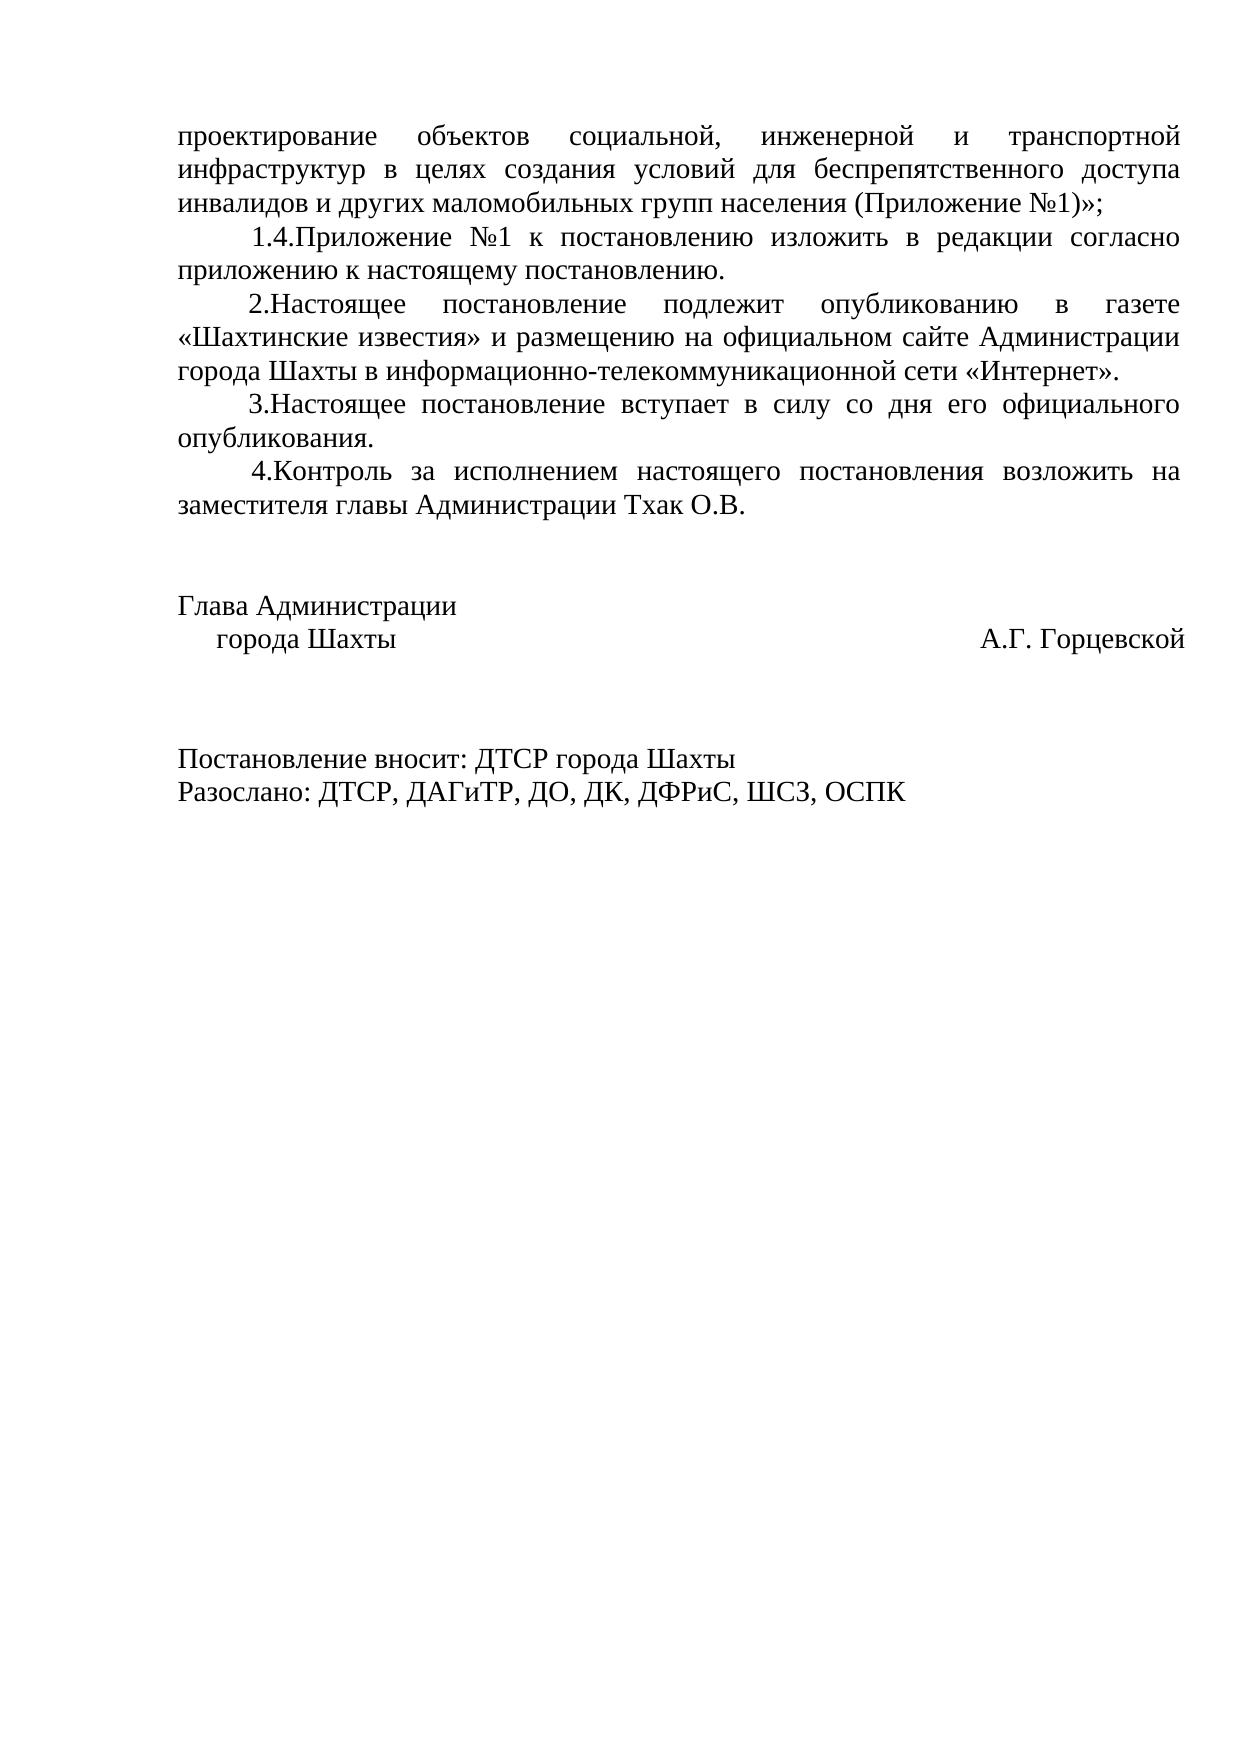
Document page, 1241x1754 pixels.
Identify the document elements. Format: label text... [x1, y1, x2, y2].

text 4.Контроль за исполнением настоящего постановления возложить на заместителя главы Администрации Тхак О.В. [177, 453, 1181, 521]
text 1.4.Приложение №1 к постановлению изложить в редакции согласно приложению к настоящему постановлению. [177, 219, 1181, 286]
text города Шахты А.Г. Горцевской [177, 621, 1188, 655]
text 3.Настоящее постановление вступает в силу со дня его официального опубликования. [177, 386, 1181, 453]
text Разослано: ДТСР, ДАГиТР, ДО, ДК, ДФРиС, ШСЗ, ОСПК [177, 774, 1181, 808]
text Постановление вносит: ДТСР города Шахты [177, 741, 1181, 774]
text 2.Настоящее постановление подлежит опубликованию в газете «Шахтинские известия» и размещению на официальном сайте Администрации города Шахты в информационно-телекоммуникационной сети «Интернет». [177, 286, 1181, 386]
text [177, 118, 1181, 219]
text Глава Администрации [177, 588, 1188, 621]
